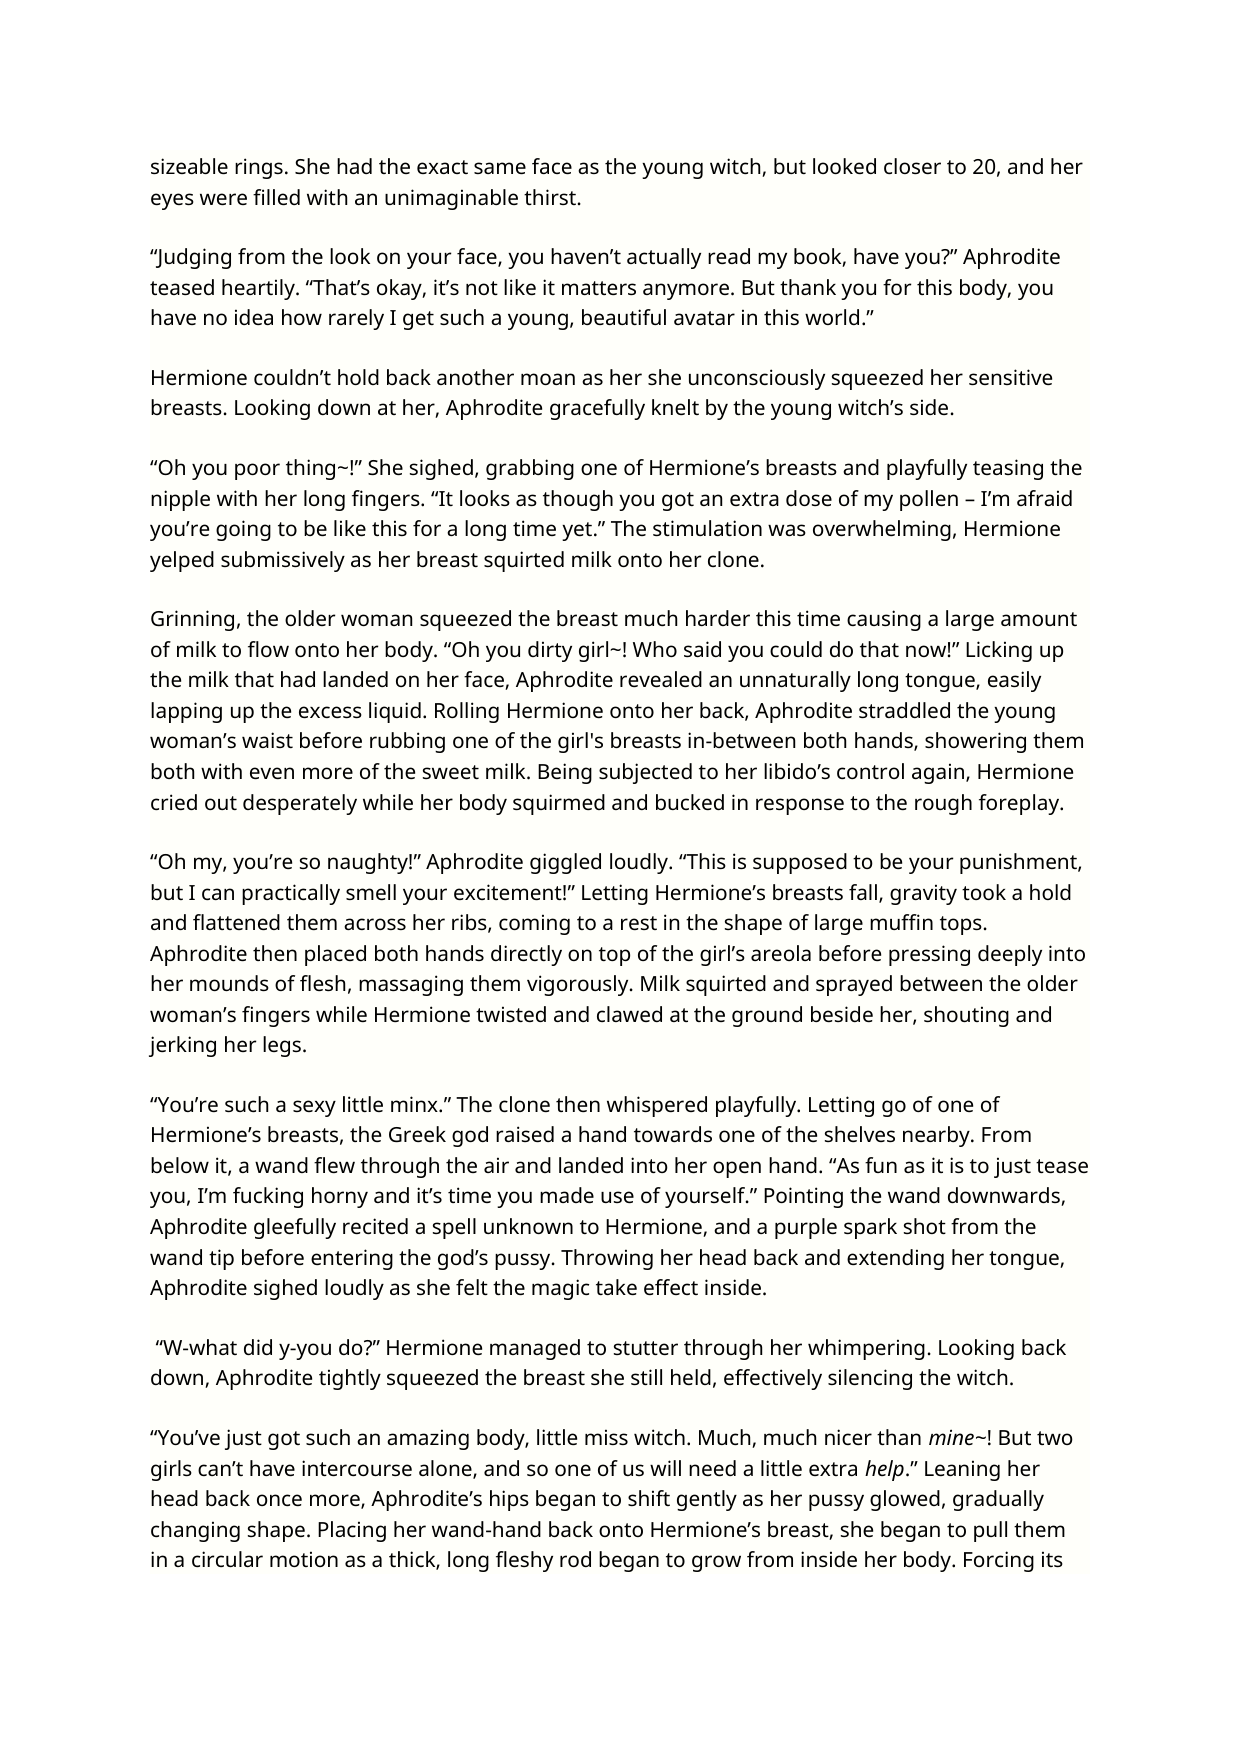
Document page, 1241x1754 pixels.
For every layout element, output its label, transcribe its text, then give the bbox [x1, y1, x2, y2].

text “Judging from the look on your face, you haven’t actually read my book, have you?” Aphrodite teased heartily. “That’s okay, it’s not like it matters anymore. But thank you for this body, you have no idea how rarely I get such a young, beautiful avatar in this world.” [150, 240, 1090, 332]
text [150, 1421, 1090, 1574]
text Grinning, the older woman squeezed the breast much harder this time causing a large amount of milk to flow onto her body. “Oh you dirty girl~! Who said you could do that now!” Licking up the milk that had landed on her face, Aphrodite revealed an unnaturally long tongue, easily lapping up the excess liquid. Rolling Hermione onto her back, Aphrodite straddled the young woman’s waist before rubbing one of the girl's breasts in-between both hands, showering them both with even more of the sweet milk. Being subjected to her libido’s control again, Hermione cried out desperately while her body squirmed and bucked in response to the rough foreplay. [150, 602, 1090, 816]
text Hermione couldn’t hold back another moan as her she unconsciously squeezed her sensitive breasts. Looking down at her, Aphrodite gracefully knelt by the young witch’s side. [150, 361, 1090, 422]
text “W-what did y-you do?” Hermione managed to stutter through her whimpering. Looking back down, Aphrodite tightly squeezed the breast she still held, effectively silencing the witch. [150, 1331, 1090, 1392]
text “You’re such a sexy little minx.” The clone then whispered playfully. Letting go of one of Hermione’s breasts, the Greek god raised a hand towards one of the shelves nearby. From below it, a wand flew through the air and landed into her open hand. “As fun as it is to just tease you, I’m fucking horny and it’s time you made use of yourself.” Pointing the wand downwards, Aphrodite gleefully recited a spell unknown to Hermione, and a purple spark shot from the wand tip before entering the god’s pussy. Throwing her head back and extending her tongue, Aphrodite sighed loudly as she felt the magic take effect inside. [150, 1088, 1090, 1302]
text “Oh my, you’re so naughty!” Aphrodite giggled loudly. “This is supposed to be your punishment, but I can practically smell your excitement!” Letting Hermione’s breasts fall, gravity took a hold and flattened them across her ribs, coming to a rest in the shape of large muffin tops. Aphrodite then placed both hands directly on top of the girl’s areola before pressing deeply into her mounds of flesh, massaging them vigorously. Milk squirted and sprayed between the older woman’s fingers while Hermione twisted and clawed at the ground beside her, shouting and jerking her legs. [150, 845, 1090, 1059]
text “Oh you poor thing~!” She sighed, grabbing one of Hermione’s breasts and playfully teasing the nipple with her long fingers. “It looks as though you got an extra dose of my pollen – I’m afraid you’re going to be like this for a long time yet.” The stimulation was overwhelming, Hermione yelped submissively as her breast squirted milk onto her clone. [150, 451, 1090, 573]
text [150, 150, 1090, 211]
